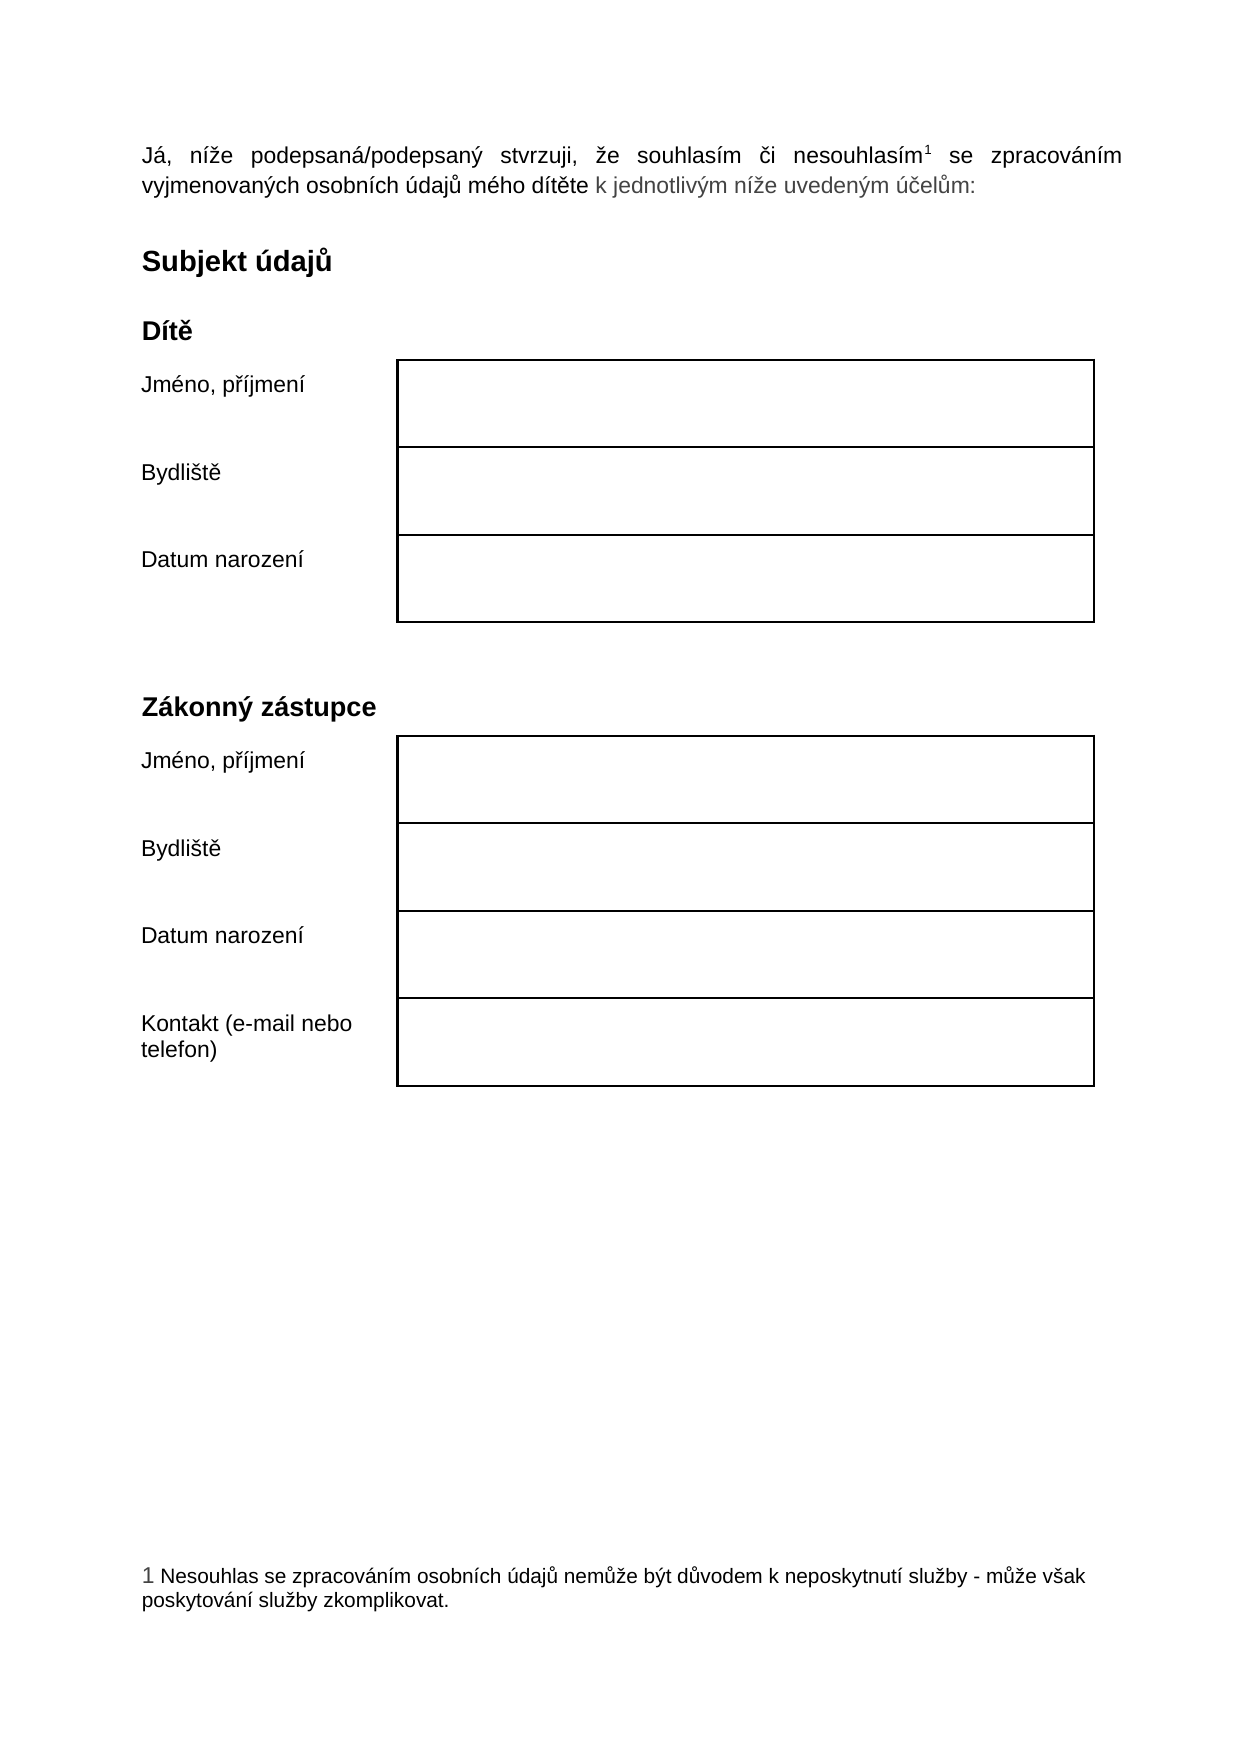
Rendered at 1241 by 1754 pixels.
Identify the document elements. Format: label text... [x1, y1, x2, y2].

table_cell [399, 448, 1093, 533]
table_cell [399, 536, 1093, 621]
table_cell [399, 912, 1093, 997]
table_cell Bydliště [131, 448, 396, 533]
table_cell Datum narození [131, 912, 396, 997]
table_cell Kontakt (e-mail nebo telefon) [131, 999, 396, 1084]
subtitle Subjekt údajů [142, 244, 1122, 277]
table_header [399, 361, 1093, 446]
table_header [399, 737, 1093, 822]
subtitle Dítě [142, 315, 1122, 346]
table_cell Datum narození [131, 536, 396, 621]
table_cell [399, 824, 1093, 909]
table_cell Bydliště [131, 824, 396, 909]
table_cell [399, 999, 1093, 1084]
text Já, níže podepsaná/podepsaný stvrzuji, že souhlasím či nesouhlasím se zpracováním vyjmenovaných osobních údajů mého dítěte k jednotlivým níže uvedeným účelům: [142, 142, 1122, 198]
subtitle Zákonný zástupce [142, 691, 1122, 722]
table_header Jméno, příjmení [131, 737, 396, 822]
table_header Jméno, příjmení [131, 361, 396, 446]
